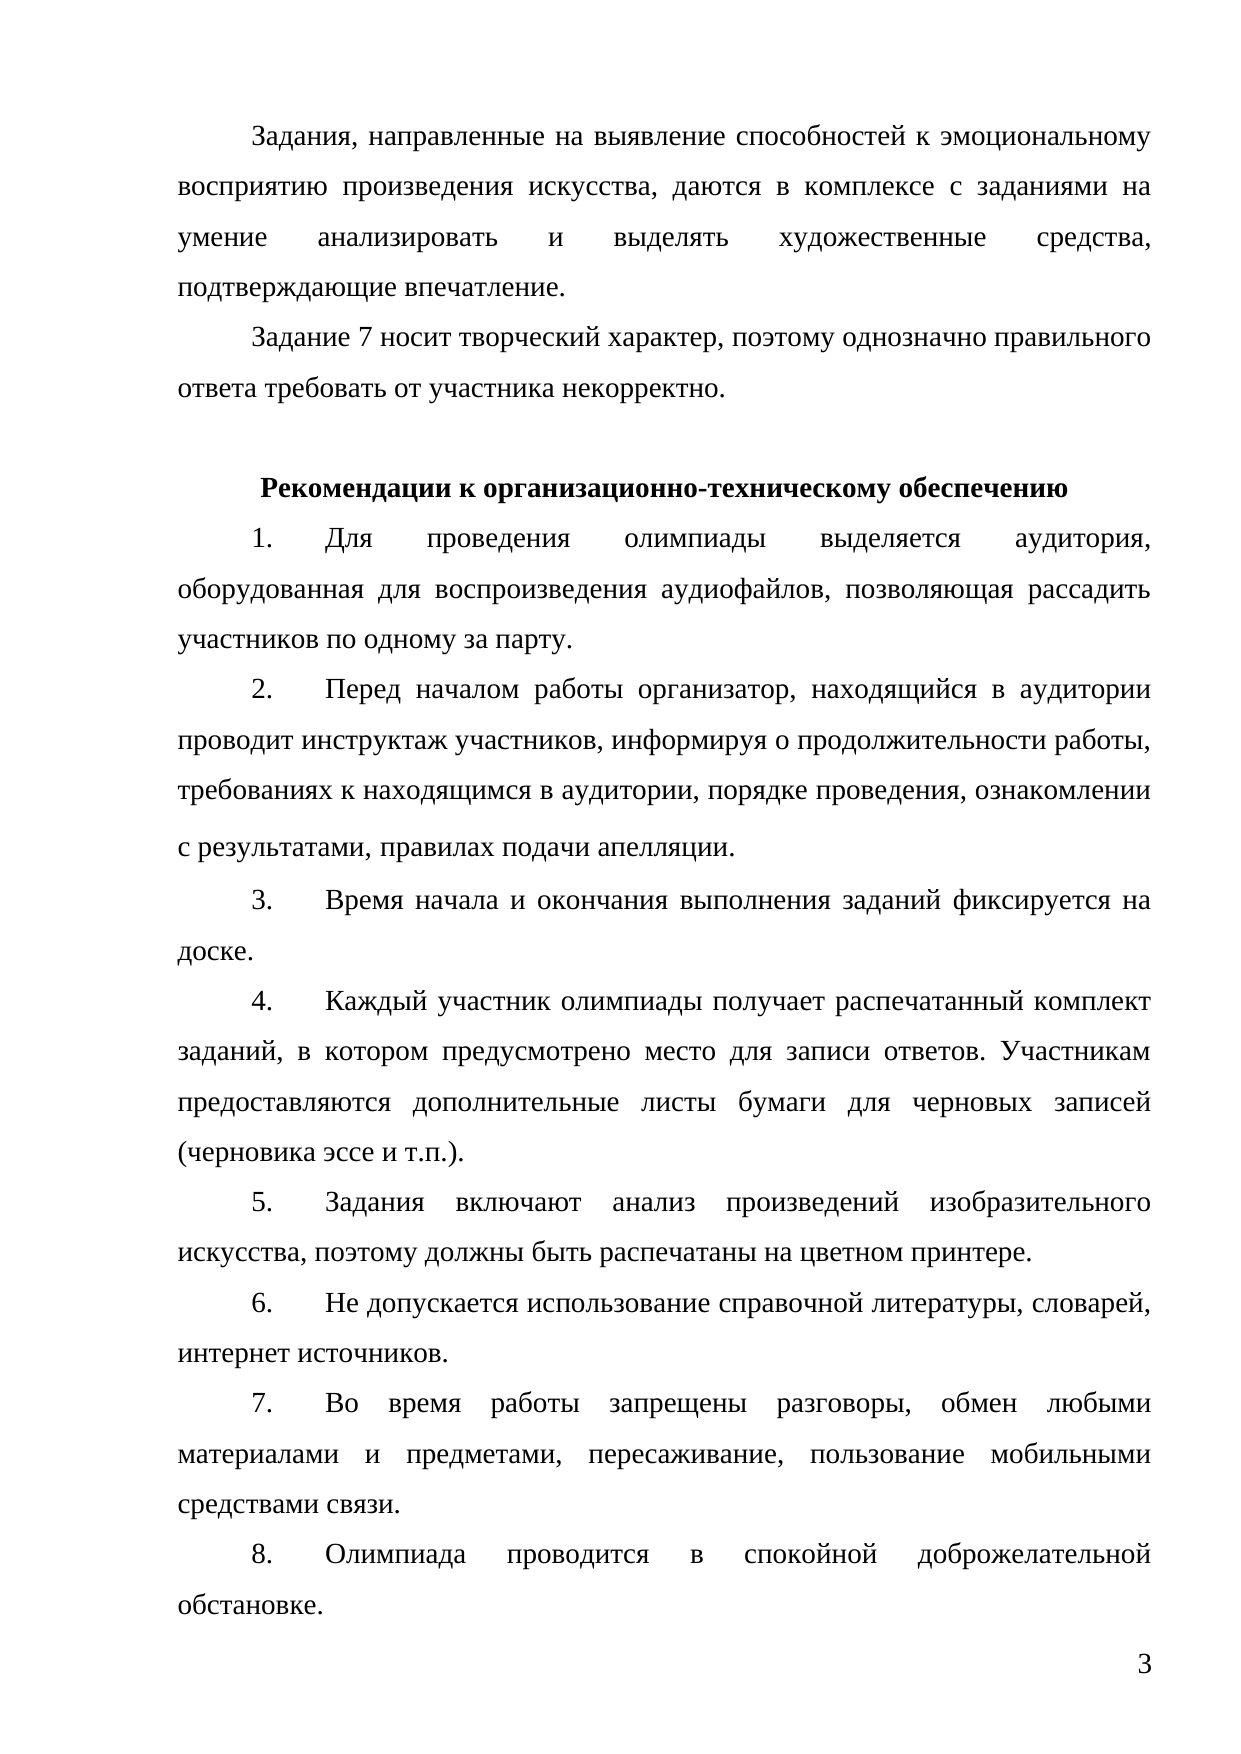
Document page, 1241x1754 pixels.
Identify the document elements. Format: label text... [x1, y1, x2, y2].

text Рекомендации к организационно-техническому обеспечению [177, 470, 1152, 504]
list Олимпиада проводится в спокойной доброжелательной обстановке. [177, 1536, 1152, 1620]
text Задания, направленные на выявление способностей к эмоциональному восприятию произведения искусства, даются в комплексе с заданиями на умение анализировать и выделять художественные средства, подтверждающие впечатление. [177, 118, 1152, 303]
list Не допускается использование справочной литературы, словарей, интернет источников. [177, 1285, 1152, 1369]
text Задание 7 носит творческий характер, поэтому однозначно правильного ответа требовать от участника некорректно. [177, 319, 1152, 403]
list Задания включают анализ произведений изобразительного искусства, поэтому должны быть распечатаны на цветном принтере. [177, 1184, 1152, 1268]
list Время начала и окончания выполнения заданий фиксируется на доске. [177, 882, 1152, 966]
list Во время работы запрещены разговоры, обмен любыми материалами и предметами, пересаживание, пользование мобильными средствами связи. [177, 1386, 1152, 1520]
list Перед началом работы организатор, находящийся в аудитории проводит инструктаж участников, информируя о продолжительности работы, требованиях к находящимся в аудитории, порядке проведения, ознакомлении с результатами, правилах подачи апелляции. [177, 672, 1152, 863]
list Для проведения олимпиады выделяется аудитория, оборудованная для воспроизведения аудиофайлов, позволяющая рассадить участников по одному за парту. [177, 521, 1152, 655]
list Каждый участник олимпиады получает распечатанный комплект заданий, в котором предусмотрено место для записи ответов. Участникам предоставляются дополнительные листы бумаги для черновых записей (черновика эссе и т.п.). [177, 983, 1152, 1167]
